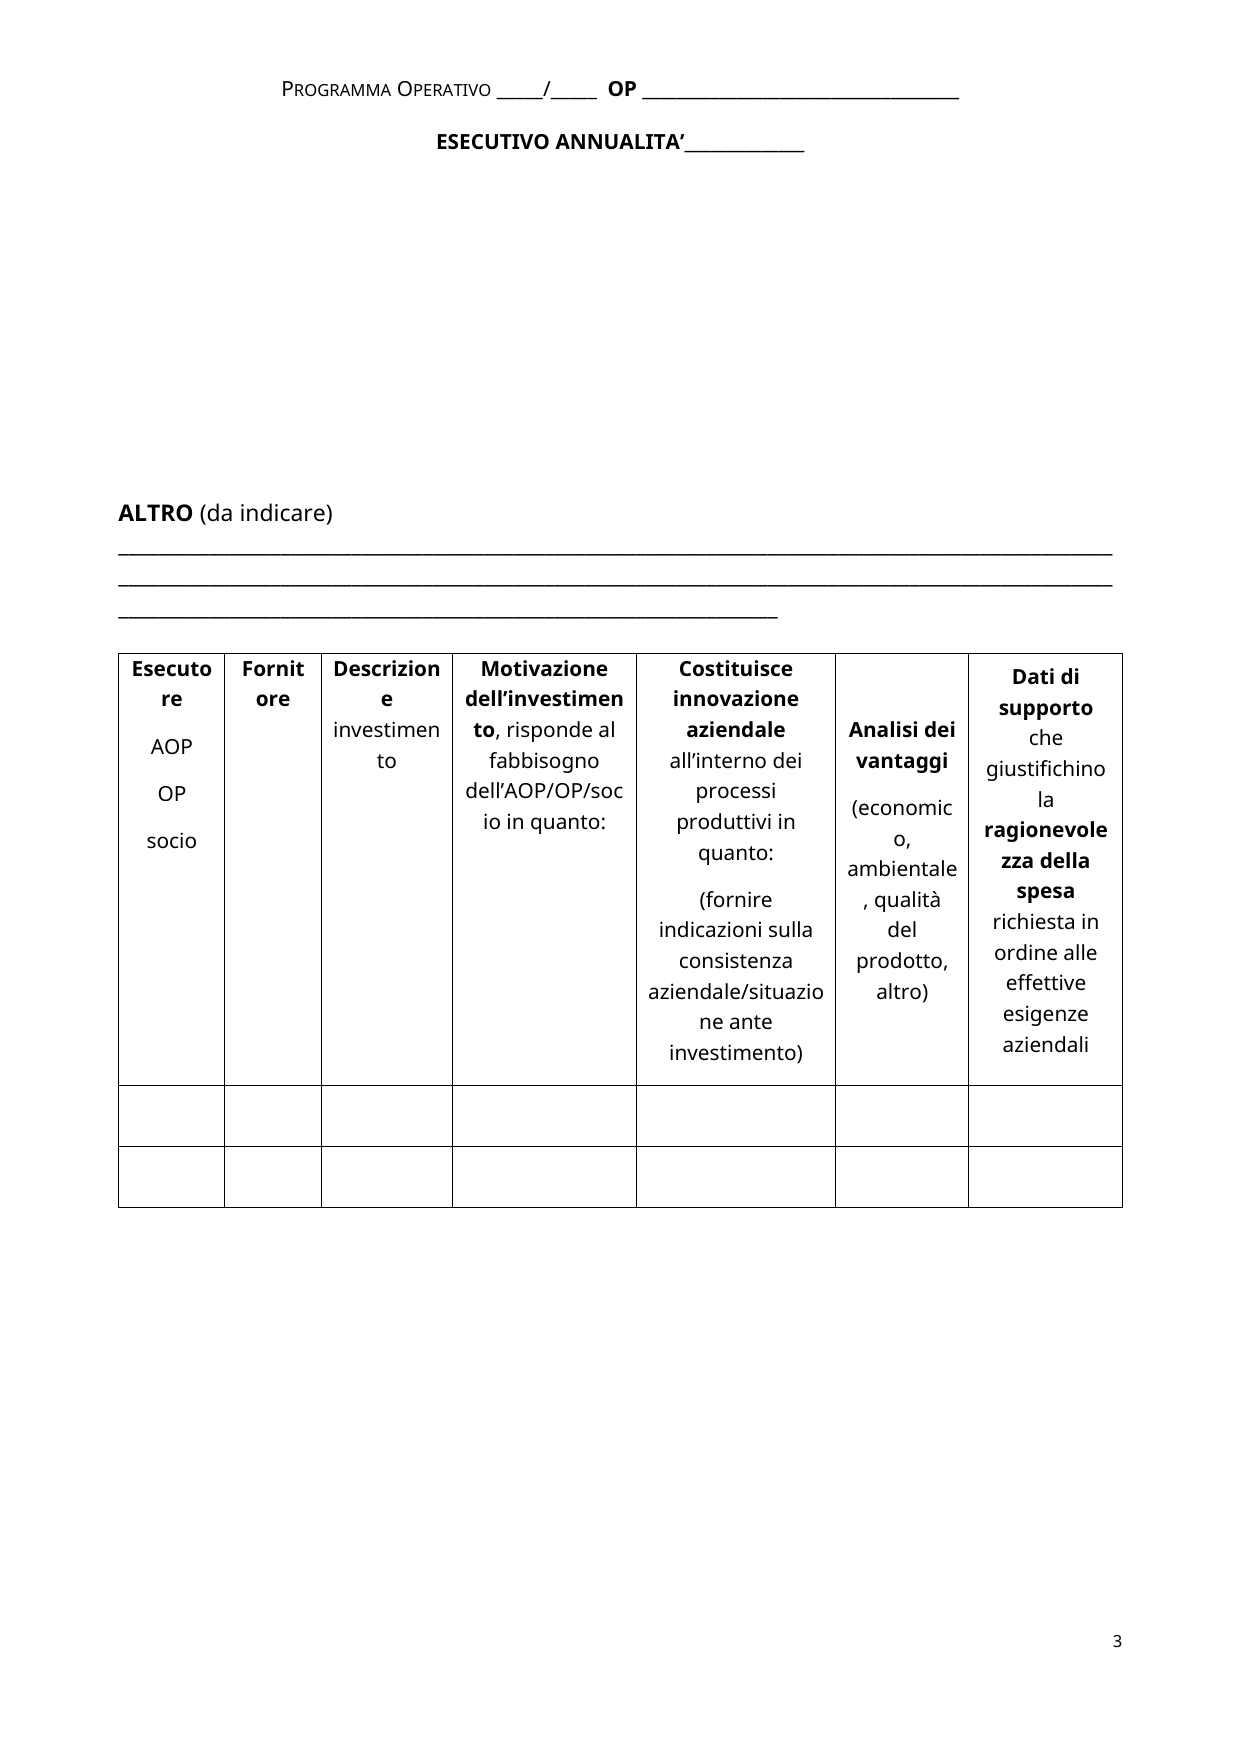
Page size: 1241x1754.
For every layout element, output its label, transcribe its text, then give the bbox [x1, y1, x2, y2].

table_cell [453, 1147, 636, 1207]
table_header Esecutore AOP OP socio [119, 654, 224, 1085]
table_header Descrizione investimento [322, 654, 452, 1085]
table_header Analisi dei vantaggi (economico, ambientale, qualità del prodotto, altro) [836, 654, 968, 1085]
table_header Fornitore [225, 654, 321, 1085]
text ALTRO (da indicare) _____________________________________________________________________________________________________________________________________________________________________________________________________________________________________________________________________ [118, 497, 1122, 622]
table_header Dati di supporto che giustifichino la ragionevolezza della spesa richiesta in ordine alle effettive esigenze aziendali [969, 654, 1122, 1085]
table_cell [836, 1147, 968, 1207]
table_cell [637, 1147, 835, 1207]
table_cell [322, 1086, 452, 1146]
table_cell [119, 1086, 224, 1146]
table_cell [225, 1086, 321, 1146]
table_cell [969, 1147, 1122, 1207]
table_cell [225, 1147, 321, 1207]
table_cell [637, 1086, 835, 1146]
table_cell [836, 1086, 968, 1146]
table_header Motivazione dell’investimento, risponde al fabbisogno dell’AOP/OP/socio in quanto: [453, 654, 636, 1085]
table_cell [119, 1147, 224, 1207]
table_cell [322, 1147, 452, 1207]
table_header Costituisce innovazione aziendale all’interno dei processi produttivi in quanto: (fornire indicazioni sulla consistenza aziendale/situazione ante investimento) [637, 654, 835, 1085]
table_cell [969, 1086, 1122, 1146]
table_cell [453, 1086, 636, 1146]
